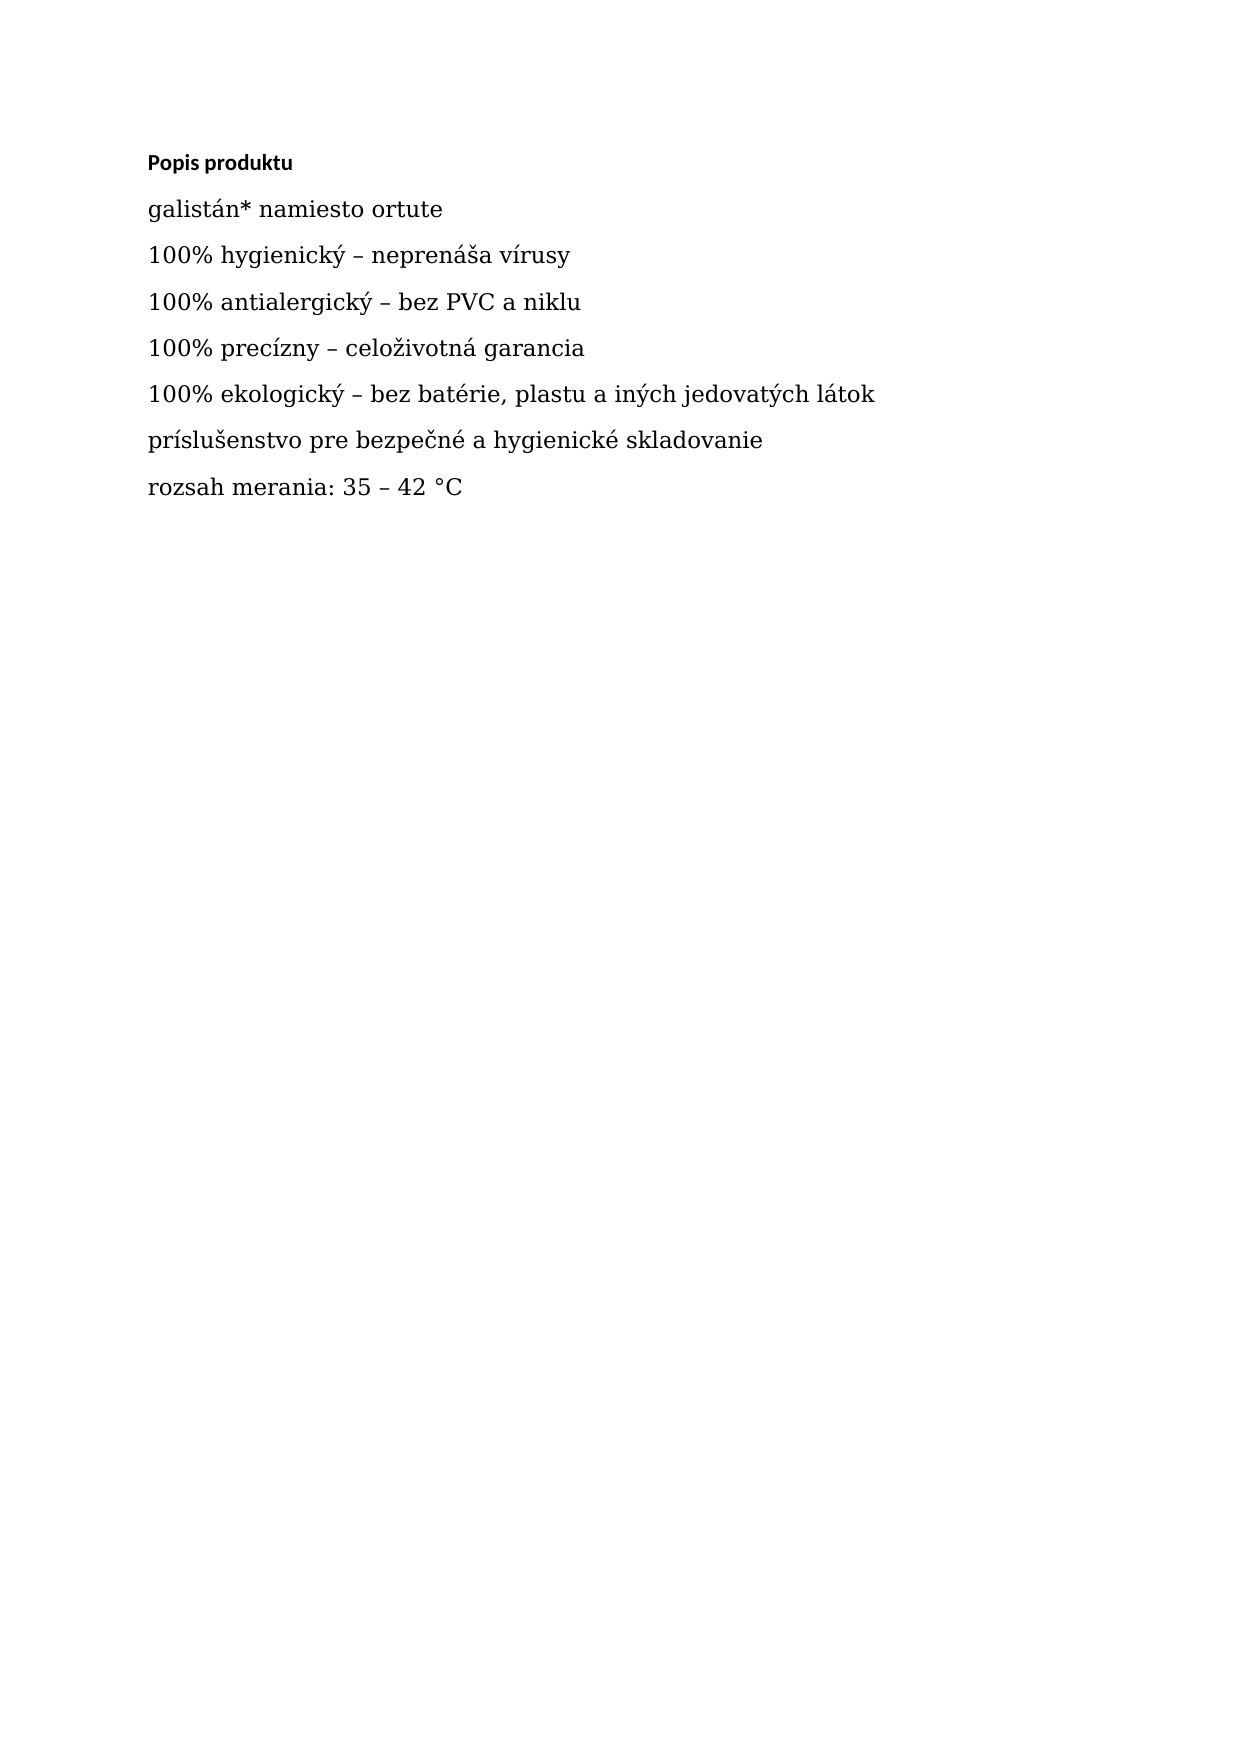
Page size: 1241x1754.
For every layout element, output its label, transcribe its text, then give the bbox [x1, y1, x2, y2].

text Popis produktu [148, 148, 1093, 176]
text 100% hygienický – neprenáša vírusy [148, 241, 1093, 268]
text 100% precízny – celoživotná garancia [148, 333, 1093, 361]
text 100% ekologický – bez batérie, plastu a iných jedovatých látok [148, 380, 1093, 407]
text 100% antialergický – bez PVC a niklu [148, 287, 1093, 315]
text príslušenstvo pre bezpečné a hygienické skladovanie [148, 426, 1093, 454]
text galistán* namiesto ortute [148, 194, 1093, 222]
text rozsah merania: 35 – 42 °C [148, 473, 1093, 500]
